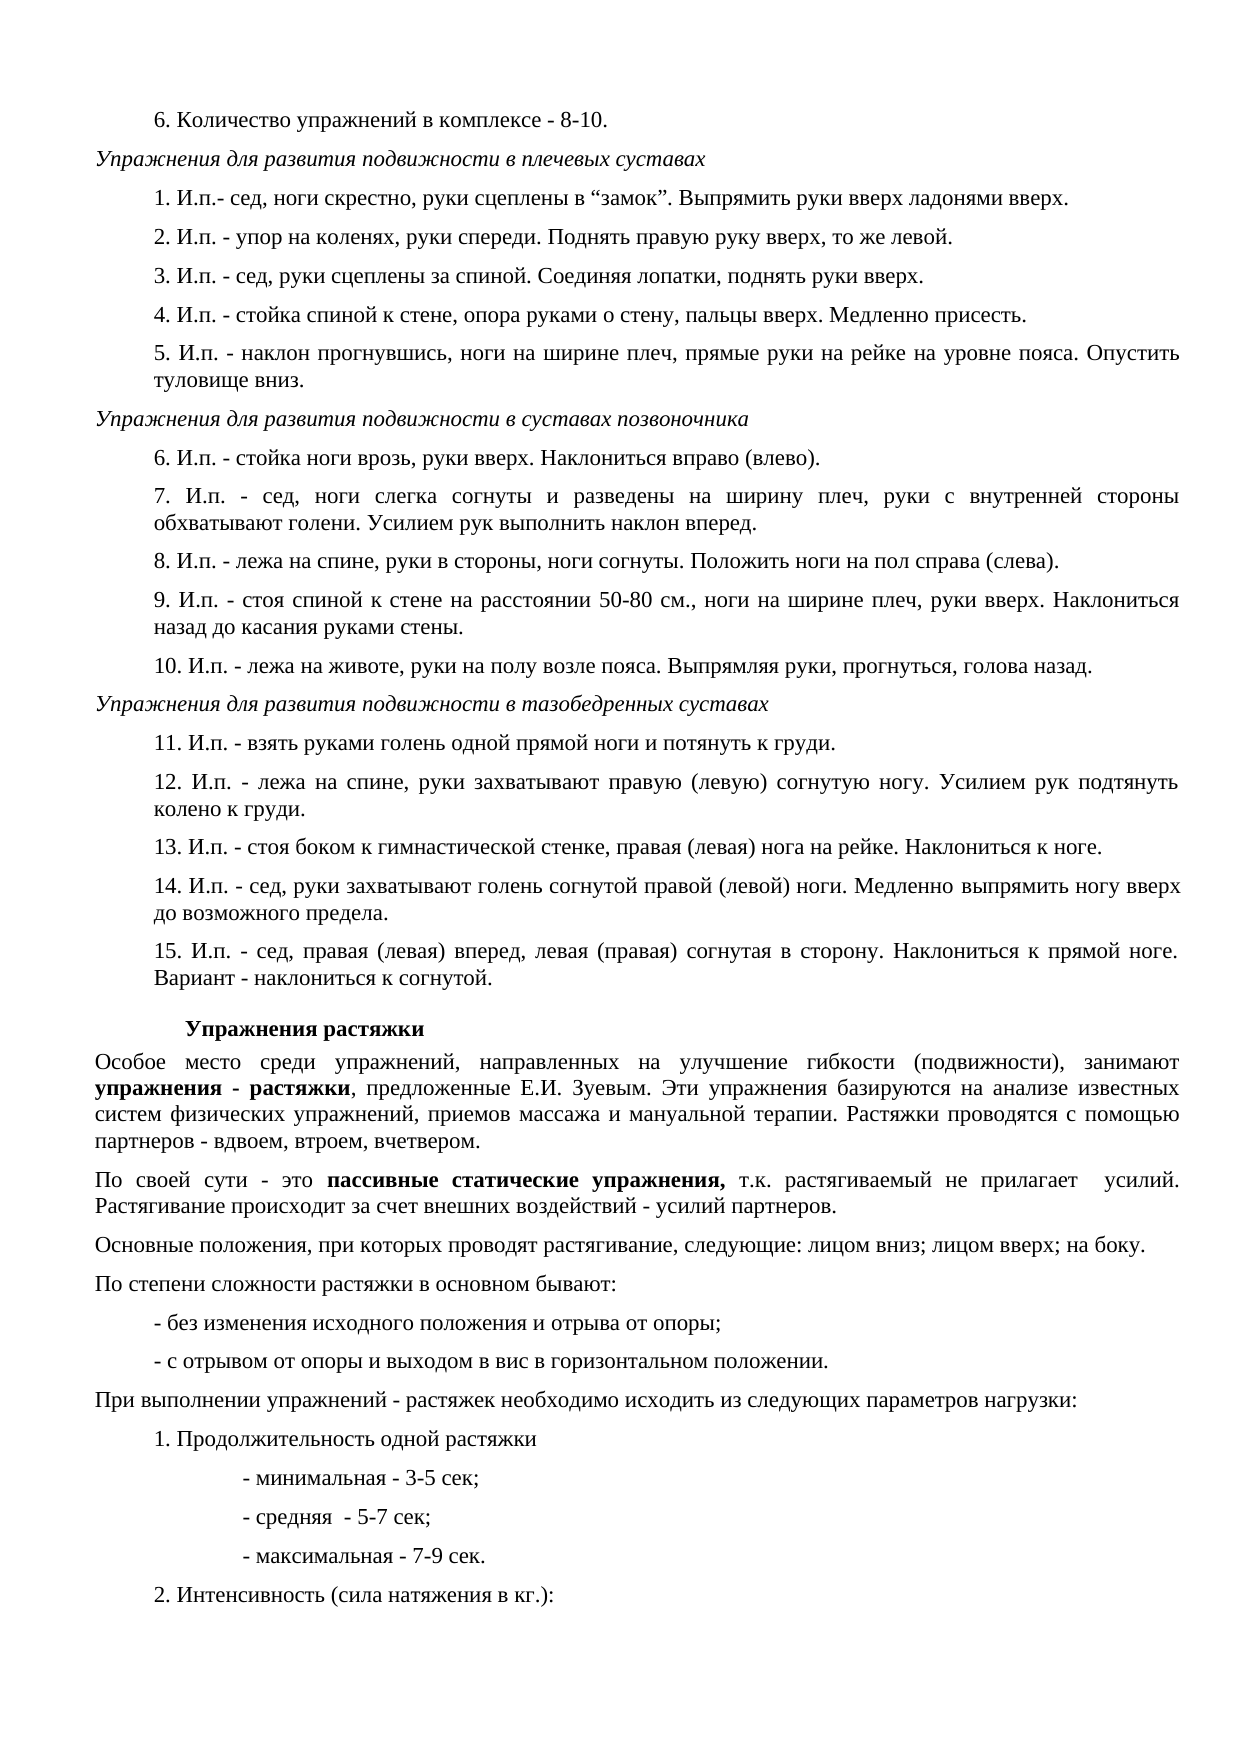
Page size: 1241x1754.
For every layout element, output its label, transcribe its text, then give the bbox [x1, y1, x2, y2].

text 15. И.п. - сед, правая (левая) вперед, левая (правая) согнутая в сторону. Наклониться к прямой ноге. Вариант - наклониться к согнутой. [153, 937, 1181, 990]
text 1. И.п.- сед, ноги скрестно, руки сцеплены в “замок”. Выпрямить руки вверх ладонями вверх. [153, 184, 1181, 210]
text - максимальная - 7-9 сек. [242, 1542, 1181, 1568]
text 10. И.п. - лежа на животе, руки на полу возле пояса. Выпрямляя руки, прогнуться, голова назад. [153, 652, 1181, 678]
text Упражнения для развития подвижности в плечевых суставах [94, 145, 1181, 172]
text 9. И.п. - стоя спиной к стене на расстоянии 50-80 см., ноги на ширине плеч, руки вверх. Наклониться назад до касания руками стены. [153, 586, 1181, 639]
text 6. Количество упражнений в комплексе - 8-10. [153, 106, 1181, 133]
text Основные положения, при которых проводят растягивание, следующие: лицом вниз; лицом вверх; на боку. [94, 1231, 1181, 1257]
text 14. И.п. - сед, руки захватывают голень согнутой правой (левой) ноги. Медленно выпрямить ногу вверх до возможного предела. [153, 872, 1181, 925]
text - без изменения исходного положения и отрыва от опоры; [153, 1309, 1181, 1335]
text 1. Продолжительность одной растяжки [153, 1425, 1181, 1452]
text - минимальная - 3-5 сек; [242, 1464, 1181, 1490]
text 5. И.п. - наклон прогнувшись, ноги на ширине плеч, прямые руки на рейке на уровне пояса. Опустить туловище вниз. [153, 339, 1181, 392]
text Упражнения для развития подвижности в суставах позвоночника [94, 405, 1181, 431]
text 2. Интенсивность (сила натяжения в кг.): [153, 1581, 1181, 1607]
text 13. И.п. - стоя боком к гимнастической стенке, правая (левая) нога на рейке. Наклониться к ноге. [153, 833, 1181, 860]
text - средняя - 5-7 сек; [242, 1503, 1181, 1529]
text 3. И.п. - сед, руки сцеплены за спиной. Соединяя лопатки, поднять руки вверх. [153, 262, 1181, 288]
text - с отрывом от опоры и выходом в вис в горизонтальном положении. [153, 1347, 1181, 1374]
text При выполнении упражнений - растяжек необходимо исходить из следующих параметров нагрузки: [94, 1386, 1181, 1413]
text 8. И.п. - лежа на спине, руки в стороны, ноги согнуты. Положить ноги на пол справа (слева). [153, 548, 1181, 574]
text 11. И.п. - взять руками голень одной прямой ноги и потянуть к груди. [153, 729, 1181, 756]
subtitle Упражнения растяжки [94, 1015, 1181, 1042]
text 2. И.п. - упор на коленях, руки спереди. Поднять правую руку вверх, то же левой. [153, 223, 1181, 249]
text По степени сложности растяжки в основном бывают: [94, 1270, 1181, 1296]
text По своей сути - это пассивные статические упражнения, т.к. растягиваемый не прилагает усилий. Растягивание происходит за счет внешних воздействий - усилий партнеров. [94, 1166, 1181, 1218]
text 4. И.п. - стойка спиной к стене, опора руками о стену, пальцы вверх. Медленно присесть. [153, 301, 1181, 327]
text 12. И.п. - лежа на спине, руки захватывают правую (левую) согнутую ногу. Усилием рук подтянуть колено к груди. [153, 768, 1181, 821]
text Упражнения для развития подвижности в тазобедренных суставах [94, 691, 1181, 717]
text 7. И.п. - сед, ноги слегка согнуты и разведены на ширину плеч, руки с внутренней стороны обхватывают голени. Усилием рук выполнить наклон вперед. [153, 482, 1181, 535]
text 6. И.п. - стойка ноги врозь, руки вверх. Наклониться вправо (влево). [153, 443, 1181, 470]
text Особое место среди упражнений, направленных на улучшение гибкости (подвижности), занимают упражнения - растяжки, предложенные Е.И. Зуевым. Эти упражнения базируются на анализе известных систем физических упражнений, приемов массажа и мануальной терапии. Растяжки проводятся с помощью партнеров - вдвоем, втроем, вчетвером. [94, 1048, 1181, 1153]
